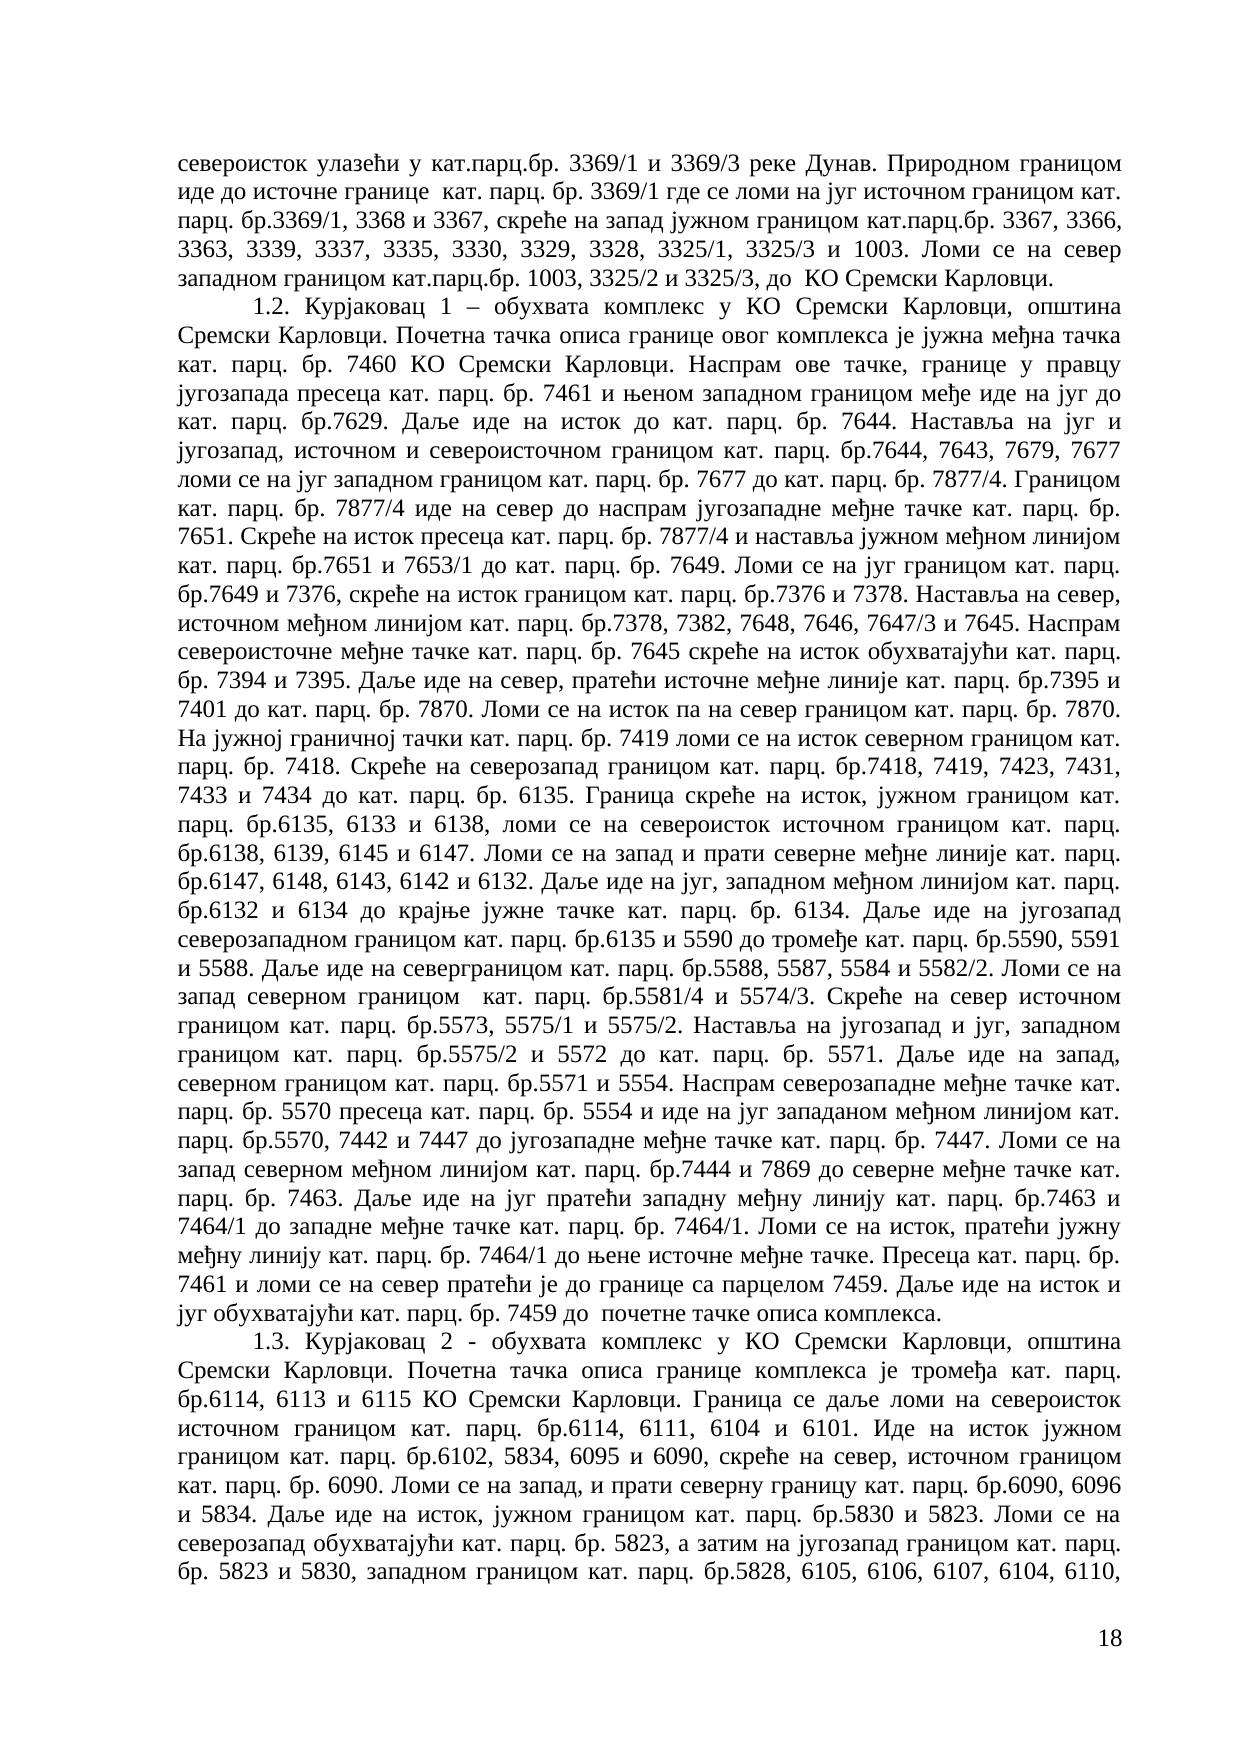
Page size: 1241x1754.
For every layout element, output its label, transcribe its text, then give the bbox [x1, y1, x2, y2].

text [177, 1326, 1122, 1585]
text 1.2. Курјаковац 1 – обухвата комплекс у КО Сремски Карловци, општина Сремски Карловци. Почетна тачка описа границе овог комплекса је јужна међна тачка кат. парц. бр. 7460 КО Сремски Карловци. Наспрам ове тачке, границе у правцу југозапада пресеца кат. парц. бр. 7461 и њеном западном границом међе иде на југ до кат. парц. бр.7629. Даље иде на исток до кат. парц. бр. 7644. Наставља на југ и југозапад, источном и североисточном границом кат. парц. бр.7644, 7643, 7679, 7677 ломи се на југ западном границом кат. парц. бр. 7677 до кат. парц. бр. 7877/4. Границом кат. парц. бр. 7877/4 иде на север до наспрам југозападне међне тачке кат. парц. бр. 7651. Скреће на исток пресеца кат. парц. бр. 7877/4 и наставља јужном међном линијом кат. парц. бр.7651 и 7653/1 до кат. парц. бр. 7649. Ломи се на југ границом кат. парц. бр.7649 и 7376, скреће на исток границом кат. парц. бр.7376 и 7378. Наставља на север, источном међном линијом кат. парц. бр.7378, 7382, 7648, 7646, 7647/3 и 7645. Наспрам североисточне међне тачке кат. парц. бр. 7645 скреће на исток обухватајући кат. парц. бр. 7394 и 7395. Даље иде на север, пратећи источне међне линије кат. парц. бр.7395 и 7401 до кат. парц. бр. 7870. Ломи се на исток па на север границом кат. парц. бр. 7870. На јужној граничној тачки кат. парц. бр. 7419 ломи се на исток северном границом кат. парц. бр. 7418. Скреће на северозапад границом кат. парц. бр.7418, 7419, 7423, 7431, 7433 и 7434 до кат. парц. бр. 6135. Граница скреће на исток, јужном границом кат. парц. бр.6135, 6133 и 6138, ломи се на североисток источном границом кат. парц. бр.6138, 6139, 6145 и 6147. Ломи се на запад и прати северне међне линије кат. парц. бр.6147, 6148, 6143, 6142 и 6132. Даље иде на југ, западном међном линијом кат. парц. бр.6132 и 6134 до крајње јужне тачке кат. парц. бр. 6134. Даље иде на југозапад северозападном границом кат. парц. бр.6135 и 5590 до тромеђе кат. парц. бр.5590, 5591 и 5588. Даље иде на северграницом кат. парц. бр.5588, 5587, 5584 и 5582/2. Ломи се на запад северном границом кат. парц. бр.5581/4 и 5574/3. Скреће на север источном границом кат. парц. бр.5573, 5575/1 и 5575/2. Наставља на југозапад и југ, западном границом кат. парц. бр.5575/2 и 5572 до кат. парц. бр. 5571. Даље иде на запад, северном границом кат. парц. бр.5571 и 5554. Наспрам северозападне међне тачке кат. парц. бр. 5570 пресеца кат. парц. бр. 5554 и иде на југ западаном међном линијом кат. парц. бр.5570, 7442 и 7447 до југозападне међне тачке кат. парц. бр. 7447. Ломи се на запад северном међном линијом кат. парц. бр.7444 и 7869 до северне међне тачке кат. парц. бр. 7463. Даље иде на југ пратећи западну међну линију кат. парц. бр.7463 и 7464/1 до западне међне тачке кат. парц. бр. 7464/1. Ломи се на исток, пратећи јужну међну линију кат. парц. бр. 7464/1 до њене источне међне тачке. Пресеца кат. парц. бр. 7461 и ломи се на север пратећи је до границе са парцелом 7459. Даље иде на исток и југ обухватајући кат. парц. бр. 7459 до почетне тачке описа комплекса. [177, 291, 1122, 1326]
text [177, 148, 1122, 291]
